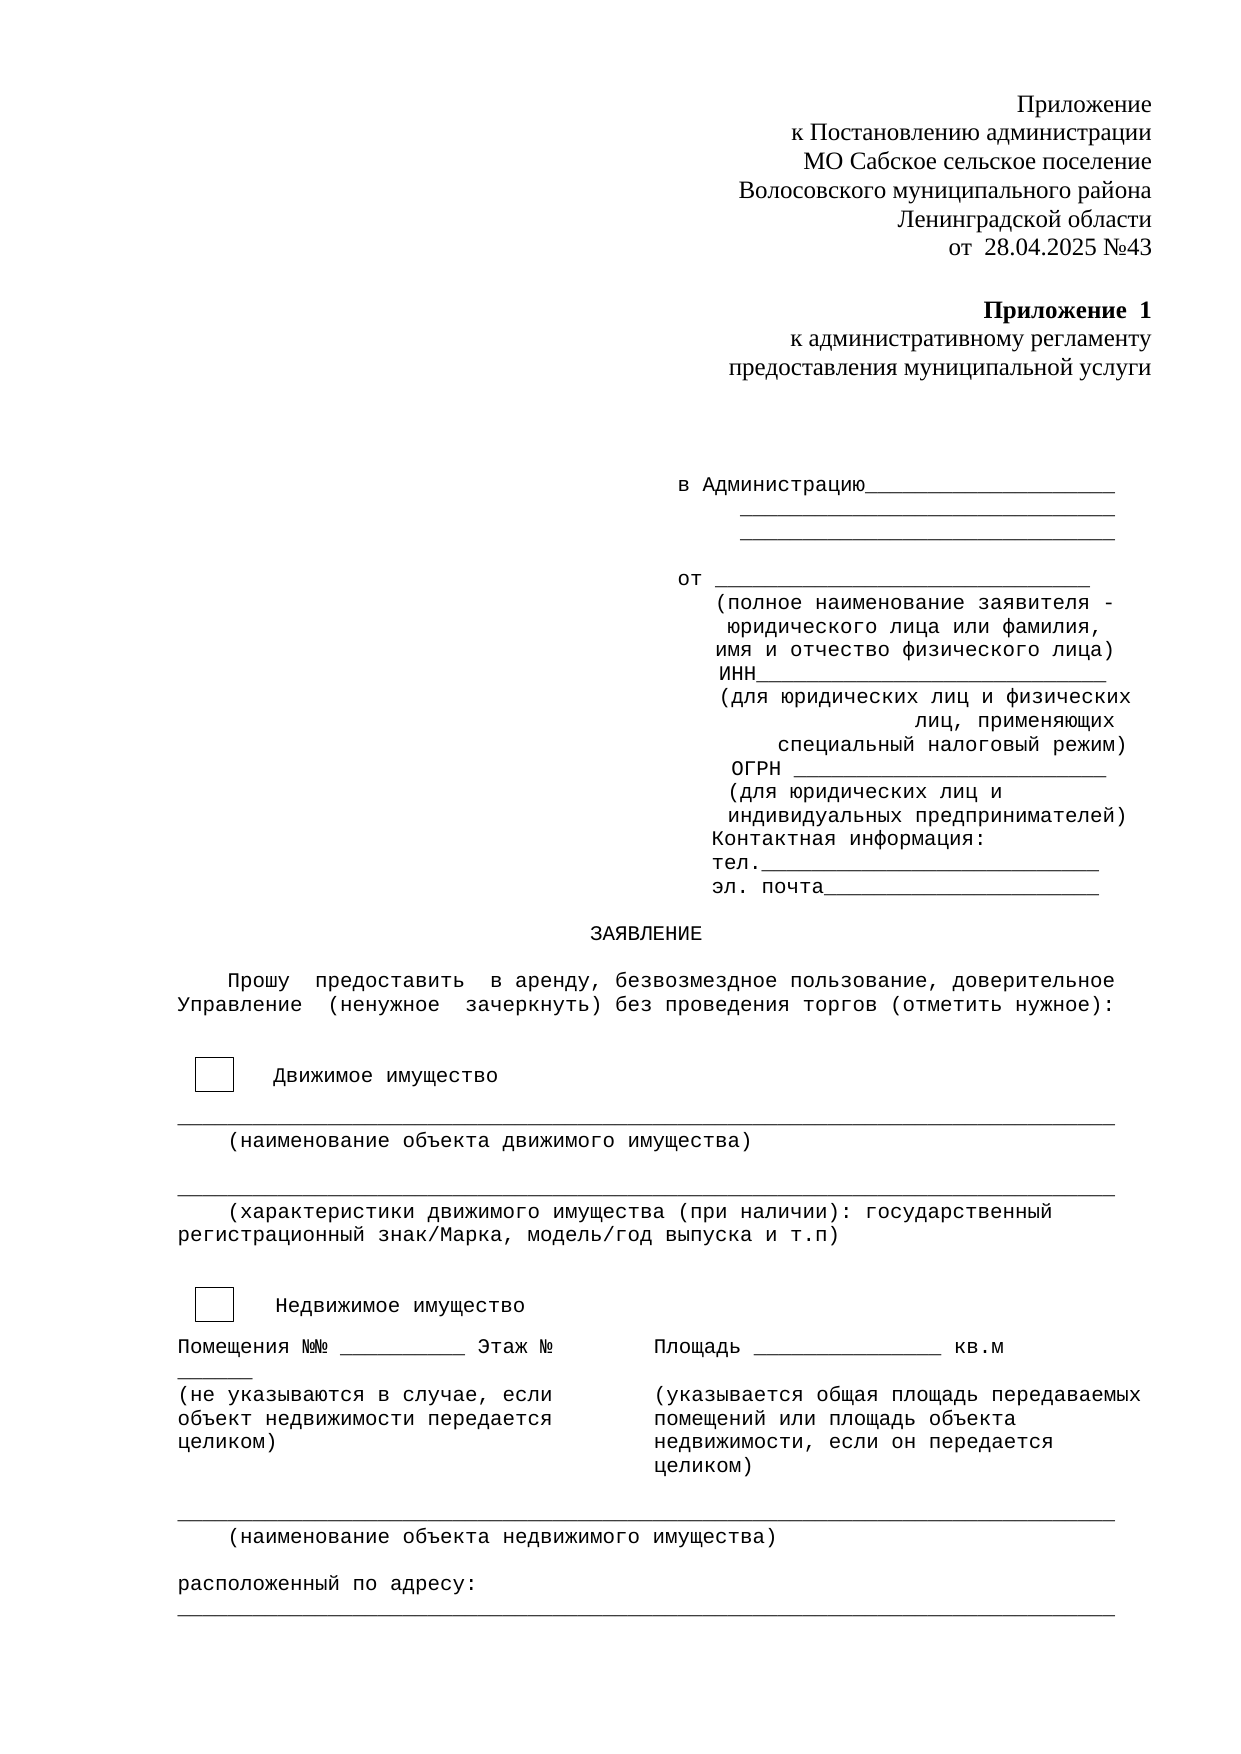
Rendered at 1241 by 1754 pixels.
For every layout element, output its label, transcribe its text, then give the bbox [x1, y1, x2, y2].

text (характеристики движимого имущества (при наличии): государственный регистрационный знак/Марка, модель/год выпуска и т.п) [177, 1201, 1152, 1248]
text (для юридических лиц и [177, 781, 1152, 805]
table_header Недвижимое имущество [264, 1272, 1163, 1337]
text лиц, применяющих [177, 710, 1152, 734]
text (наименование объекта недвижимого имущества) [177, 1526, 1152, 1549]
text Ленинградской области [177, 204, 1152, 232]
text ___________________________________________________________________________ [177, 1177, 1152, 1201]
text (полное наименование заявителя - [177, 592, 1152, 616]
text тел.___________________________ [472, 852, 1152, 876]
table_header [166, 1041, 262, 1106]
subtitle Приложение 1 [177, 295, 1152, 323]
table_cell Площадь _______________ кв.м [643, 1337, 1163, 1384]
table_cell (не указываются в случае, если объект недвижимости передается целиком) [166, 1384, 642, 1478]
table_cell Помещения №№ __________ Этаж № ______ [166, 1337, 642, 1384]
text ЗАЯВЛЕНИЕ [177, 923, 1152, 947]
text Приложение [177, 89, 1152, 117]
text (для юридических лиц и физических [177, 687, 1152, 710]
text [177, 1597, 1152, 1620]
text к Постановлению администрации [177, 117, 1152, 146]
text предоставления муниципальной услуги [177, 352, 1152, 381]
text в Администрацию____________________ [177, 474, 1152, 497]
text ______________________________ [177, 497, 1152, 521]
text имя и отчество физического лица) [177, 639, 1152, 663]
text ___________________________________________________________________________ [177, 1106, 1152, 1130]
text расположенный по адресу: [177, 1573, 1152, 1597]
table_header Движимое имущество [262, 1041, 1163, 1106]
table_cell (указывается общая площадь передаваемых помещений или площадь объекта недвижимости, если он передается целиком) [643, 1384, 1163, 1478]
text ______________________________ [177, 521, 1152, 545]
text ИНН____________________________ [177, 663, 1152, 687]
text МО Сабское сельское поселение [177, 146, 1152, 175]
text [177, 1502, 1152, 1526]
text Контактная информация: [472, 828, 1152, 852]
text Прошу предоставить в аренду, безвозмездное пользование, доверительное [177, 970, 1152, 994]
text эл. почта______________________ [472, 876, 1152, 899]
text юридического лица или фамилия, [177, 616, 1152, 639]
text специальный налоговый режим) [177, 734, 1152, 757]
text ОГРН _________________________ [177, 757, 1152, 781]
text от 28.04.2025 №43 [177, 232, 1152, 261]
text к административному регламенту [177, 323, 1152, 352]
text Управление (ненужное зачеркнуть) без проведения торгов (отметить нужное): [177, 994, 1152, 1018]
text индивидуальных предпринимателей) [177, 805, 1152, 828]
table_header [166, 1272, 264, 1337]
text (наименование объекта движимого имущества) [177, 1130, 1152, 1153]
text Волосовского муниципального района [177, 175, 1152, 204]
text от ______________________________ [177, 568, 1152, 592]
